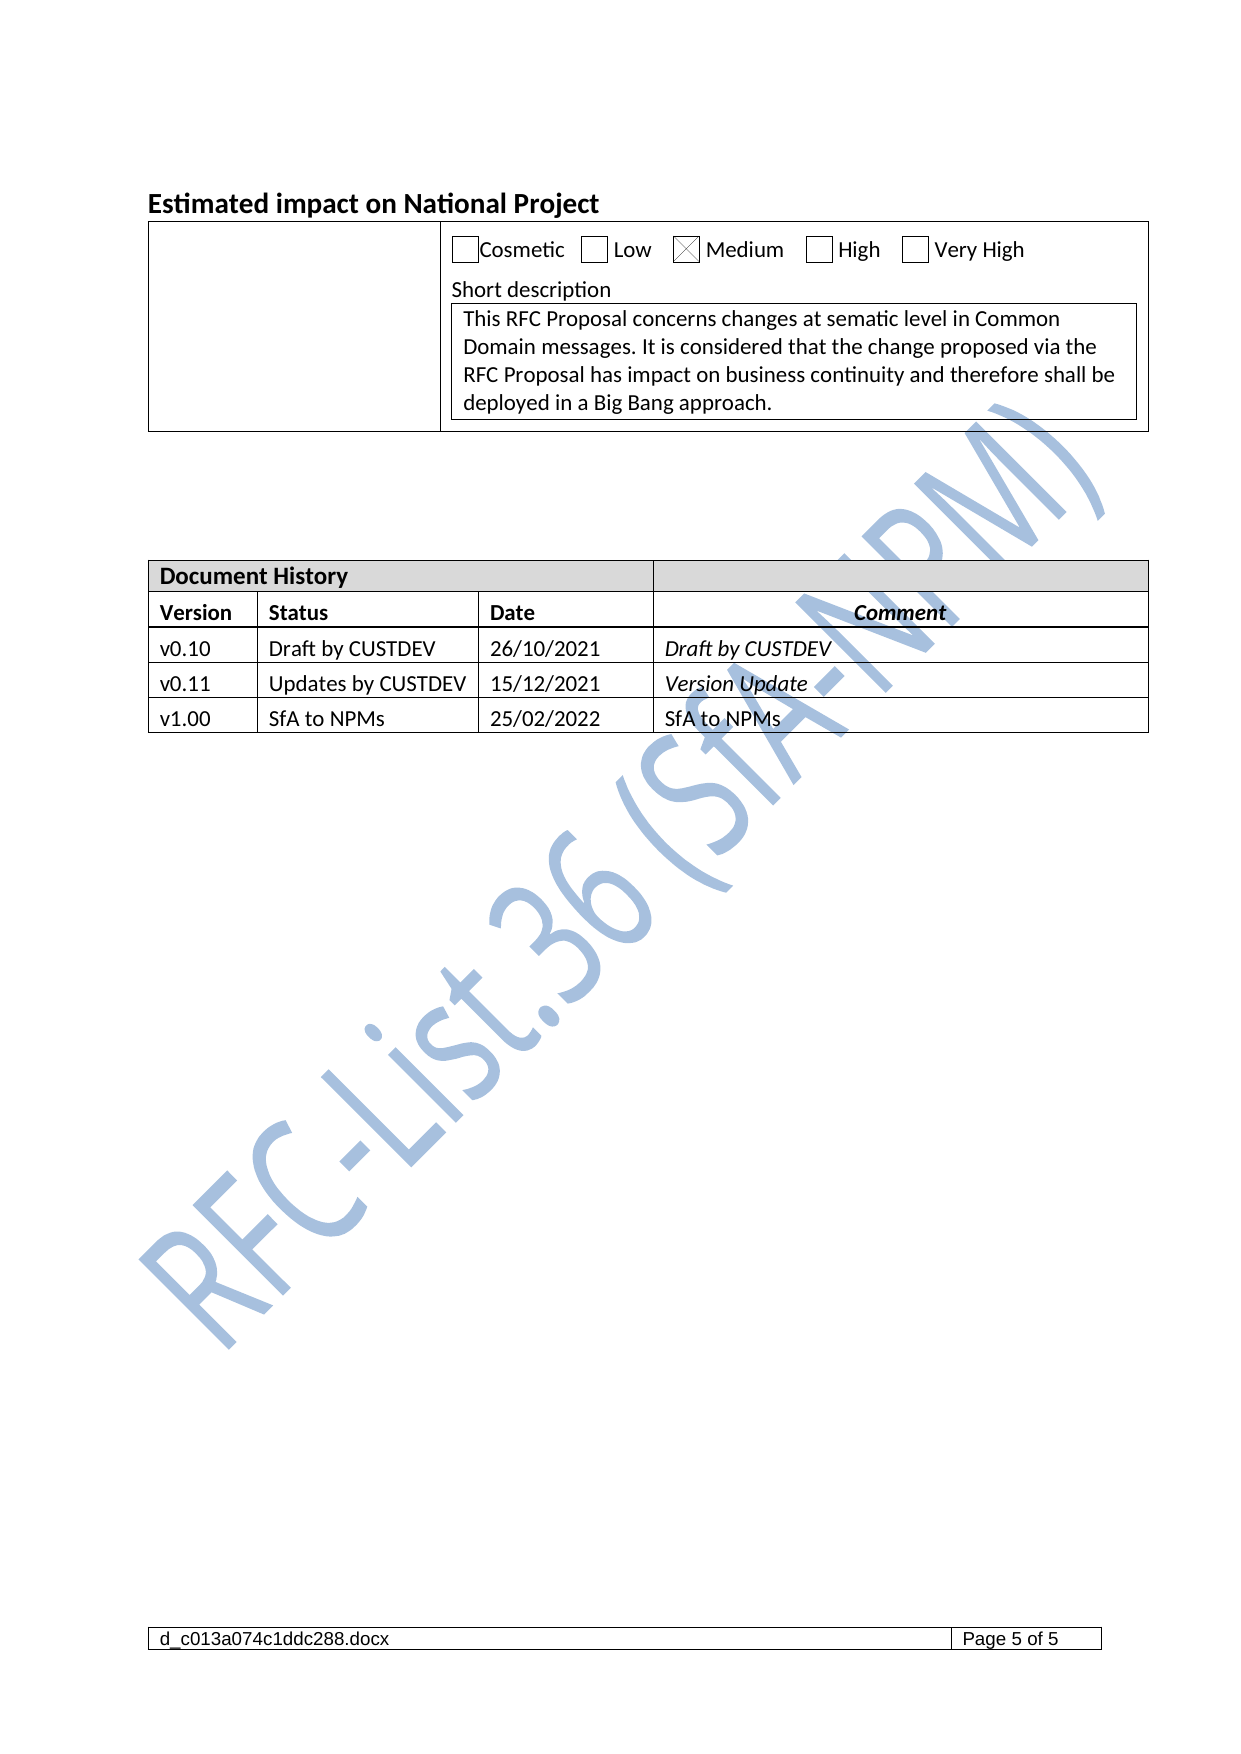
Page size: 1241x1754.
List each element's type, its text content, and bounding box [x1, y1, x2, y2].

table_cell SfA to NPMs [258, 698, 478, 732]
table_cell Updates by CUSTDEV [258, 663, 478, 697]
table_cell Draft by CUSTDEV [654, 628, 1148, 662]
table_cell SfA to NPMs [654, 698, 1148, 732]
table_header [149, 222, 440, 431]
table_cell Status [258, 592, 478, 626]
table_cell Date [479, 592, 653, 626]
table_cell 15/12/2021 [479, 663, 653, 697]
table_header Document History [149, 561, 653, 591]
table_cell v1.00 [149, 698, 257, 732]
table_header [654, 561, 1148, 591]
table_cell Draft by CUSTDEV [258, 628, 478, 662]
table_cell Version [149, 592, 257, 626]
table_cell v0.11 [149, 663, 257, 697]
table_cell 26/10/2021 [479, 628, 653, 662]
table_cell Version Update [654, 663, 1148, 697]
table_cell Comment [654, 592, 1148, 626]
table_header Cosmetic Low Medium High Very High Short description [441, 222, 1148, 431]
table_cell v0.10 [149, 628, 257, 662]
table_cell 25/02/2022 [479, 698, 653, 732]
text Estimated impact on National Project [148, 186, 1102, 221]
